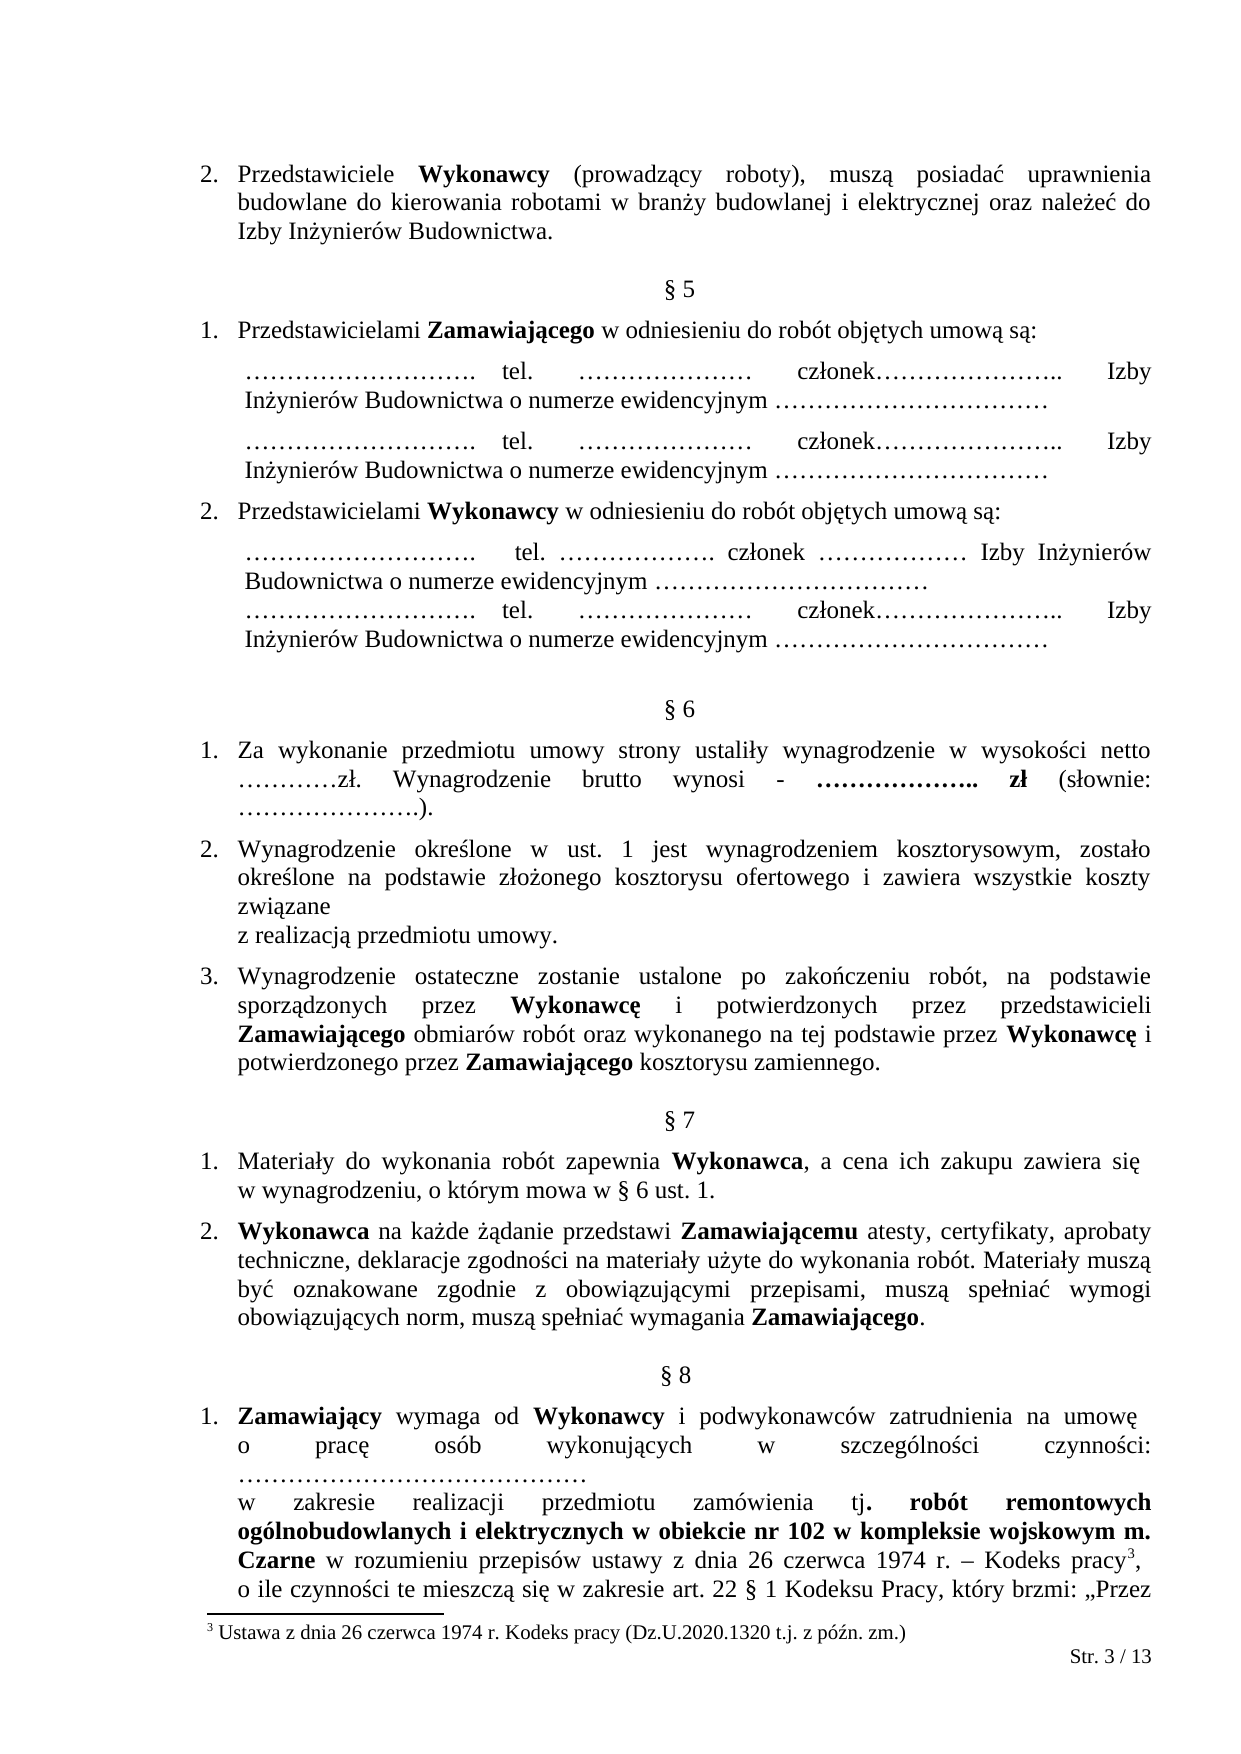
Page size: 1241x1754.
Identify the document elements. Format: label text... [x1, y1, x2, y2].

text ………………………. tel. ………………… członek………………….. Izby Inżynierów Budownictwa o numerze ewidencyjnym …………………………… [244, 426, 1152, 484]
list Materiały do wykonania robót zapewnia Wykonawca, a cena ich zakupu zawiera się w wynagrodzeniu, o którym mowa w § 6 ust. 1. [200, 1146, 1152, 1204]
list Przedstawicielami Wykonawcy w odniesieniu do robót objętych umową są: [200, 496, 1152, 525]
text 7 [207, 1105, 1152, 1134]
list Wynagrodzenie ostateczne zostanie ustalone po zakończeniu robót, na podstawie sporządzonych przez Wykonawcę i potwierdzonych przez przedstawicieli Zamawiającego obmiarów robót oraz wykonanego na tej podstawie przez Wykonawcę i potwierdzonego przez Zamawiającego kosztorysu zamiennego. [200, 961, 1152, 1076]
text ………………………. tel. ………………… członek………………….. Izby Inżynierów Budownictwa o numerze ewidencyjnym …………………………… [244, 595, 1152, 652]
list Przedstawicielami Zamawiającego w odniesieniu do robót objętych umową są: [200, 315, 1152, 344]
list Wynagrodzenie określone w ust. 1 jest wynagrodzeniem kosztorysowym, zostało określone na podstawie złożonego kosztorysu ofertowego i zawiera wszystkie koszty związane z realizacją przedmiotu umowy. [200, 834, 1152, 949]
text ………………………. tel. ………………. członek ……………… Izby Inżynierów Budownictwa o numerze ewidencyjnym …………………………… [244, 537, 1152, 595]
text 6 [207, 694, 1152, 722]
text 5 [207, 274, 1152, 302]
list Przedstawiciele Wykonawcy (prowadzący roboty), muszą posiadać uprawnienia budowlane do kierowania robotami w branży budowlanej i elektrycznej oraz należeć do Izby Inżynierów Budownictwa. [200, 159, 1152, 245]
list Za wykonanie przedmiotu umowy strony ustaliły wynagrodzenie w wysokości netto …………zł. Wynagrodzenie brutto wynosi - ……………….. zł (słownie: ………………….). [200, 735, 1152, 821]
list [200, 1401, 1152, 1602]
list Wykonawca na każde żądanie przedstawi Zamawiającemu atesty, certyfikaty, aprobaty techniczne, deklaracje zgodności na materiały użyte do wykonania robót. Materiały muszą być oznakowane zgodnie z obowiązującymi przepisami, muszą spełniać wymogi obowiązujących norm, muszą spełniać wymagania Zamawiającego. [200, 1216, 1152, 1331]
text ………………………. tel. ………………… członek………………….. Izby Inżynierów Budownictwa o numerze ewidencyjnym …………………………… [244, 356, 1152, 414]
text § 8 [200, 1360, 1152, 1389]
